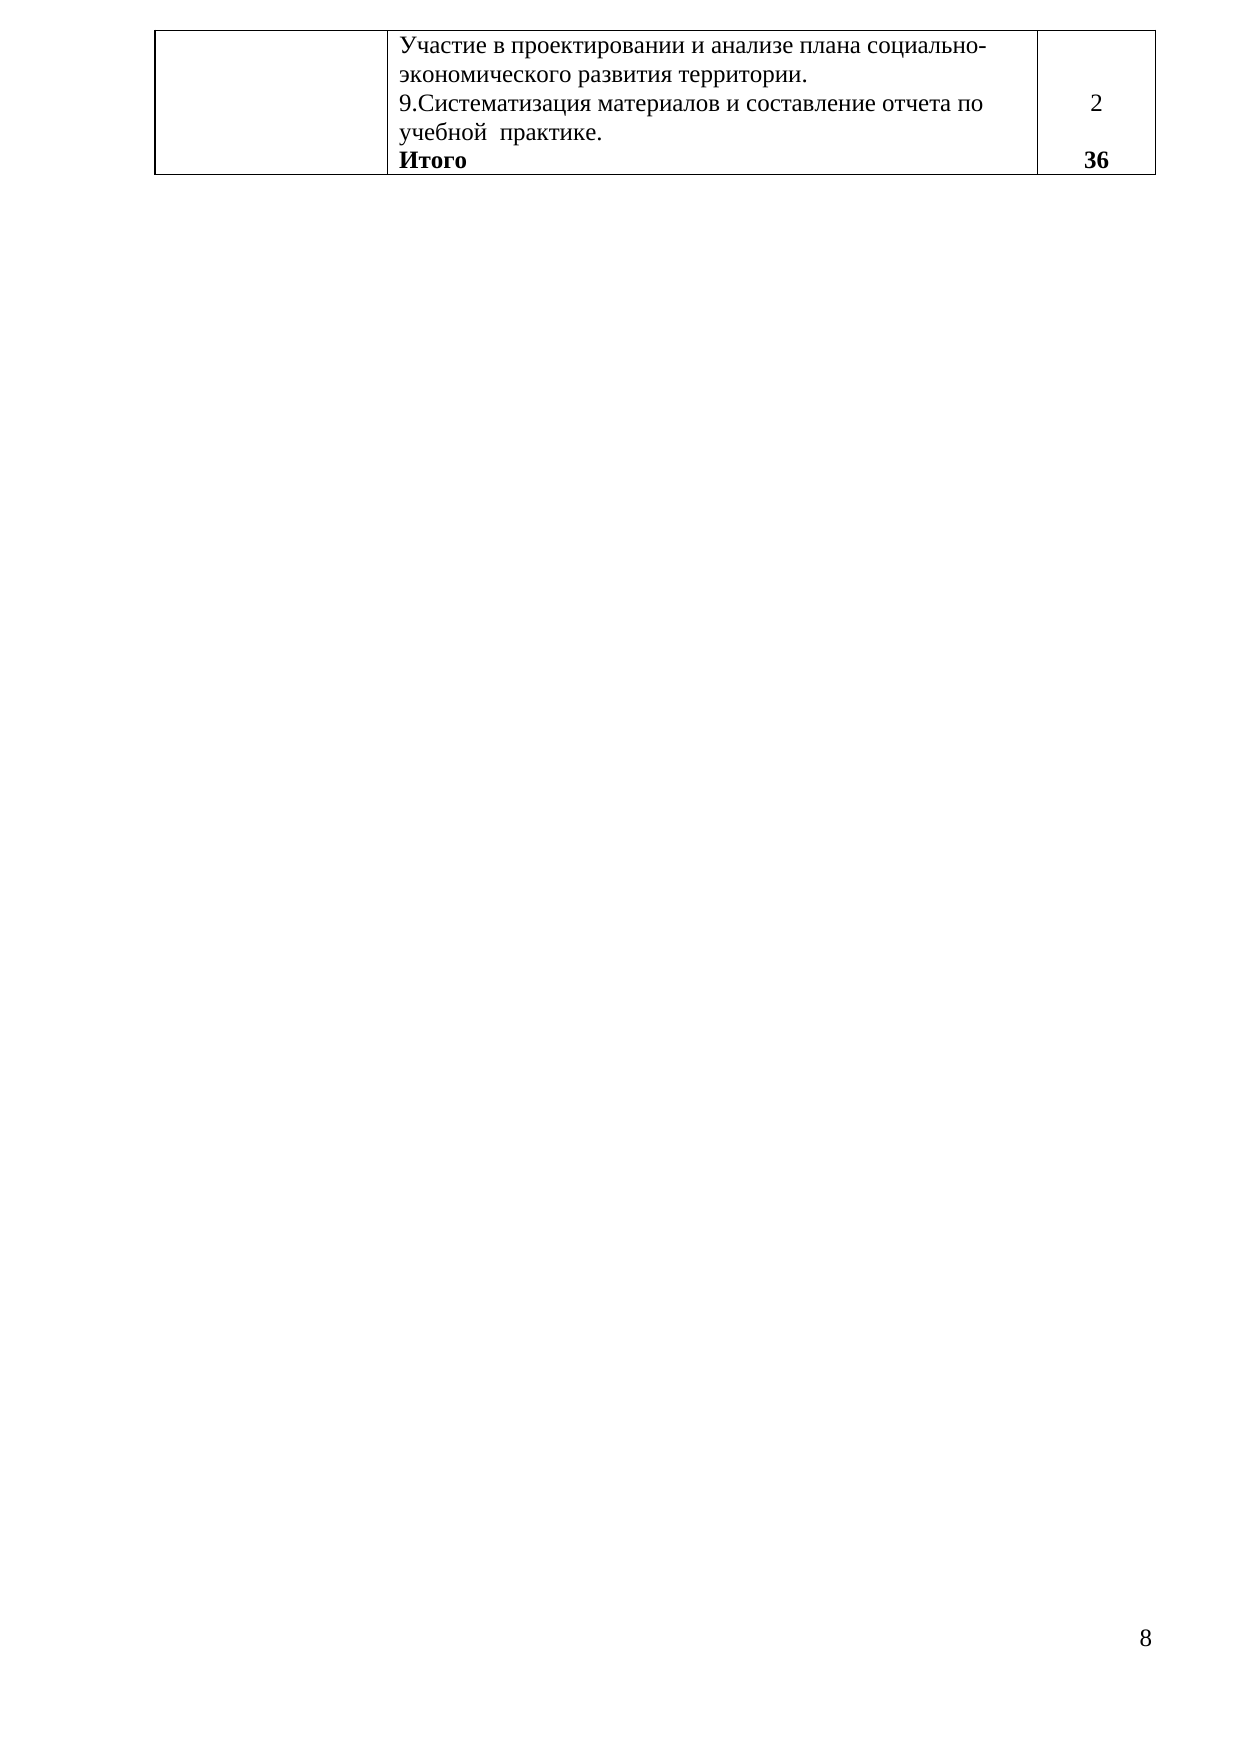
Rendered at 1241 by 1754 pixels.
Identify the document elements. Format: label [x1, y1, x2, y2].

table_cell [388, 31, 1037, 174]
table_cell [1038, 31, 1155, 174]
table_cell [156, 31, 387, 174]
